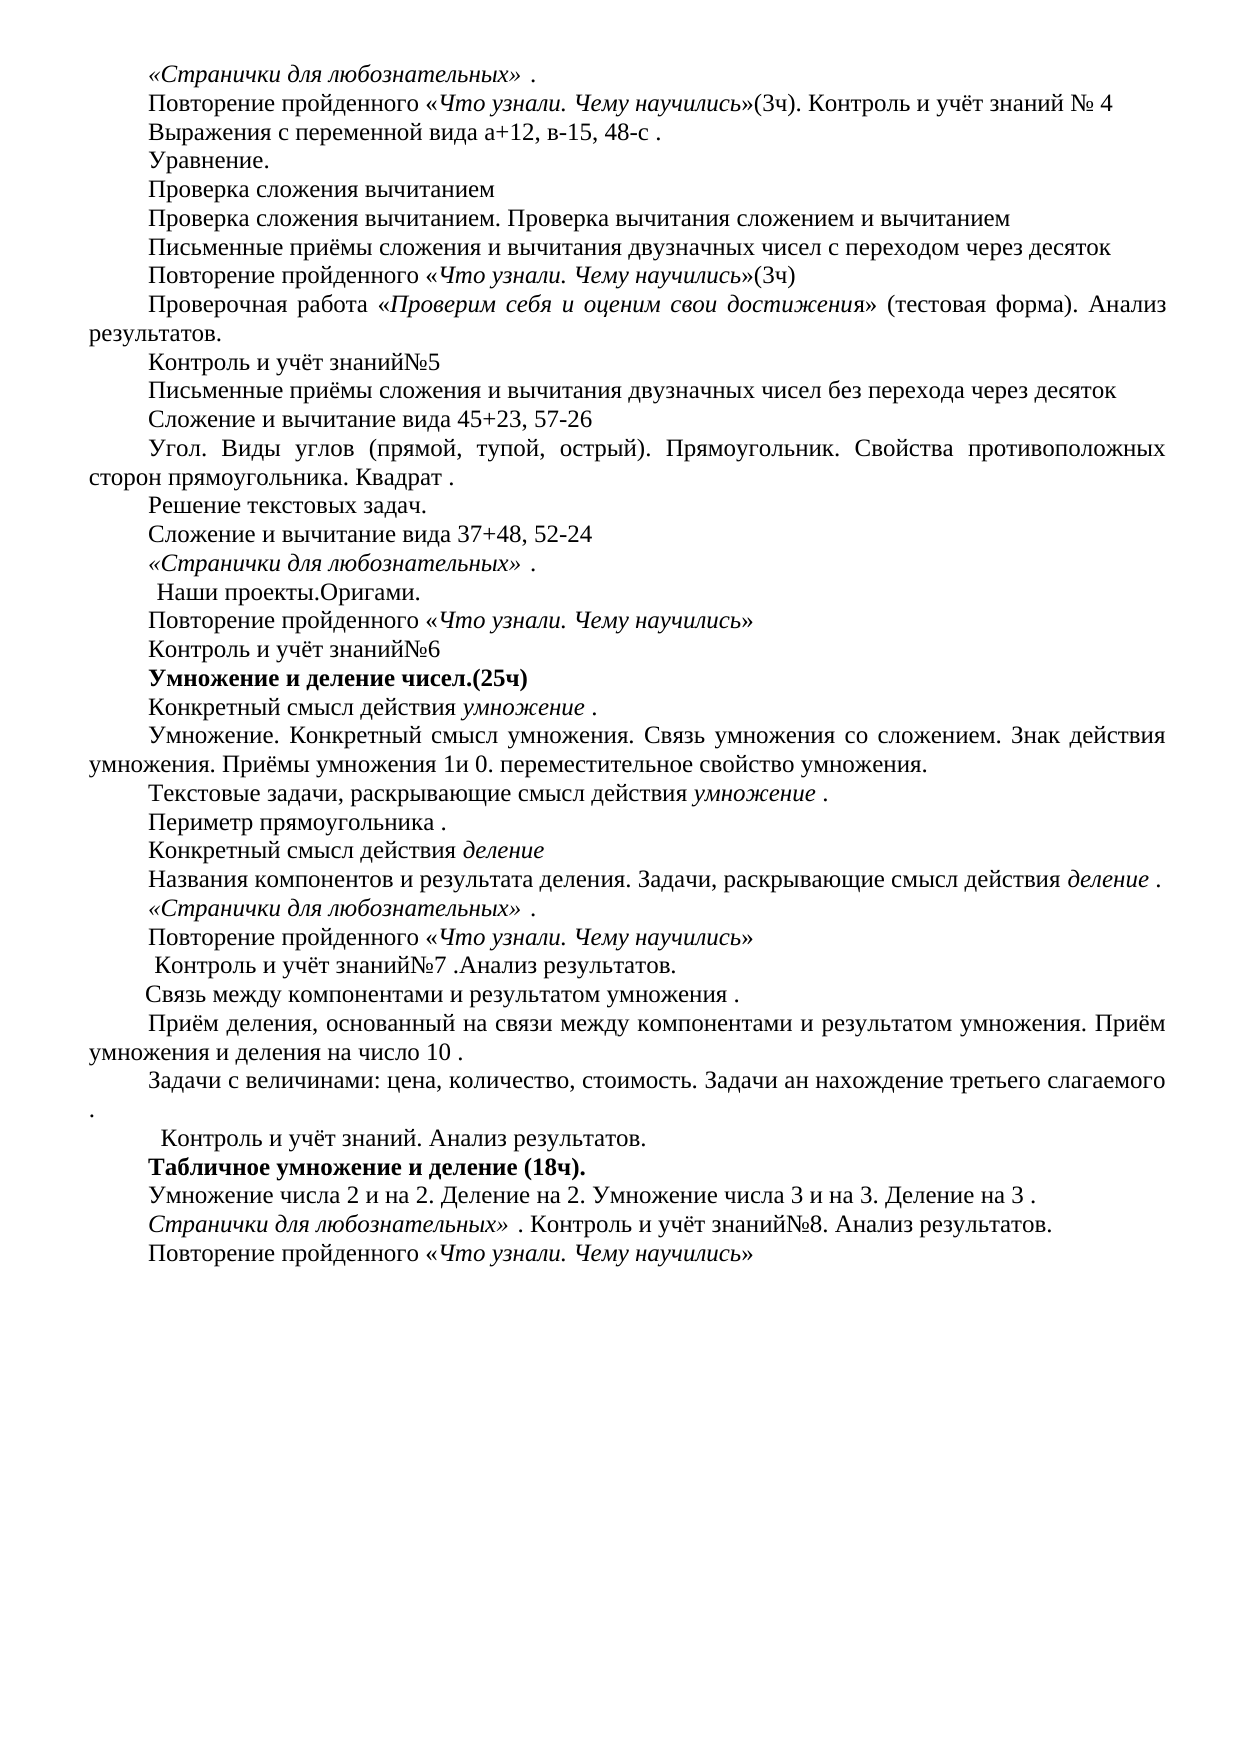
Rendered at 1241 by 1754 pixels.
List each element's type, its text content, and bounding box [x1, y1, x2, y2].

text Письменные приёмы сложения и вычитания двузначных чисел без перехода через десяток [89, 375, 1167, 404]
text Контроль и учёт знаний. Анализ результатов. [89, 1123, 1167, 1152]
text Проверка сложения вычитанием [89, 174, 1167, 203]
text Повторение пройденного «Что узнали. Чему научились» [89, 605, 1167, 634]
text Уравнение. [89, 145, 1167, 174]
text Конкретный смысл действия деление [89, 835, 1167, 864]
text Контроль и учёт знаний№6 [89, 634, 1167, 663]
text Повторение пройденного «Что узнали. Чему научились»(3ч) [89, 260, 1167, 289]
text Выражения с переменной вида а+12, в-15, 48-с . [89, 117, 1167, 145]
text Умножение и деление чисел.(25ч) [89, 663, 1167, 692]
text Повторение пройденного «Что узнали. Чему научились» [89, 922, 1167, 950]
text Проверочная работа «Проверим себя и оценим свои достижения» (тестовая форма). Анализ результатов. [89, 289, 1167, 347]
text Приём деления, основанный на связи между компонентами и результатом умножения. Приём умножения и деления на число 10 . [89, 1008, 1167, 1065]
text Названия компонентов и результата деления. Задачи, раскрывающие смысл действия деление . [89, 864, 1167, 893]
text Умножение числа 2 и на 2. Деление на 2. Умножение числа 3 и на 3. Деление на 3 . [89, 1180, 1167, 1209]
text Задачи с величинами: цена, количество, стоимость. Задачи ан нахождение третьего слагаемого . [89, 1065, 1167, 1123]
text Странички для любознательных» . Контроль и учёт знаний№8. Анализ результатов. [89, 1209, 1167, 1238]
text Наши проекты.Оригами. [89, 577, 1167, 605]
text Связь между компонентами и результатом умножения . [89, 979, 1167, 1008]
text Проверка сложения вычитанием. Проверка вычитания сложением и вычитанием [89, 203, 1167, 232]
text Угол. Виды углов (прямой, тупой, острый). Прямоугольник. Свойства противоположных сторон прямоугольника. Квадрат . [89, 433, 1167, 490]
text Периметр прямоугольника . [89, 807, 1167, 835]
text Решение текстовых задач. [89, 490, 1167, 519]
text Контроль и учёт знаний№5 [89, 347, 1167, 375]
text Табличное умножение и деление (18ч). [89, 1152, 1167, 1180]
text Сложение и вычитание вида 37+48, 52-24 [89, 519, 1167, 548]
text Контроль и учёт знаний№7 .Анализ результатов. [89, 950, 1167, 979]
text Умножение. Конкретный смысл умножения. Связь умножения со сложением. Знак действия умножения. Приёмы умножения 1и 0. переместительное свойство умножения. [89, 720, 1167, 778]
text Текстовые задачи, раскрывающие смысл действия умножение . [89, 778, 1167, 807]
text Сложение и вычитание вида 45+23, 57-26 [89, 404, 1167, 433]
text Повторение пройденного «Что узнали. Чему научились»(3ч). Контроль и учёт знаний № 4 [89, 88, 1167, 117]
text Письменные приёмы сложения и вычитания двузначных чисел с переходом через десяток [89, 232, 1167, 260]
text Конкретный смысл действия умножение . [89, 692, 1167, 720]
text «Странички для любознательных» . [89, 893, 1167, 922]
text Повторение пройденного «Что узнали. Чему научились» [89, 1238, 1167, 1267]
text «Странички для любознательных» . [89, 548, 1167, 577]
text «Странички для любознательных» . [89, 59, 1167, 88]
